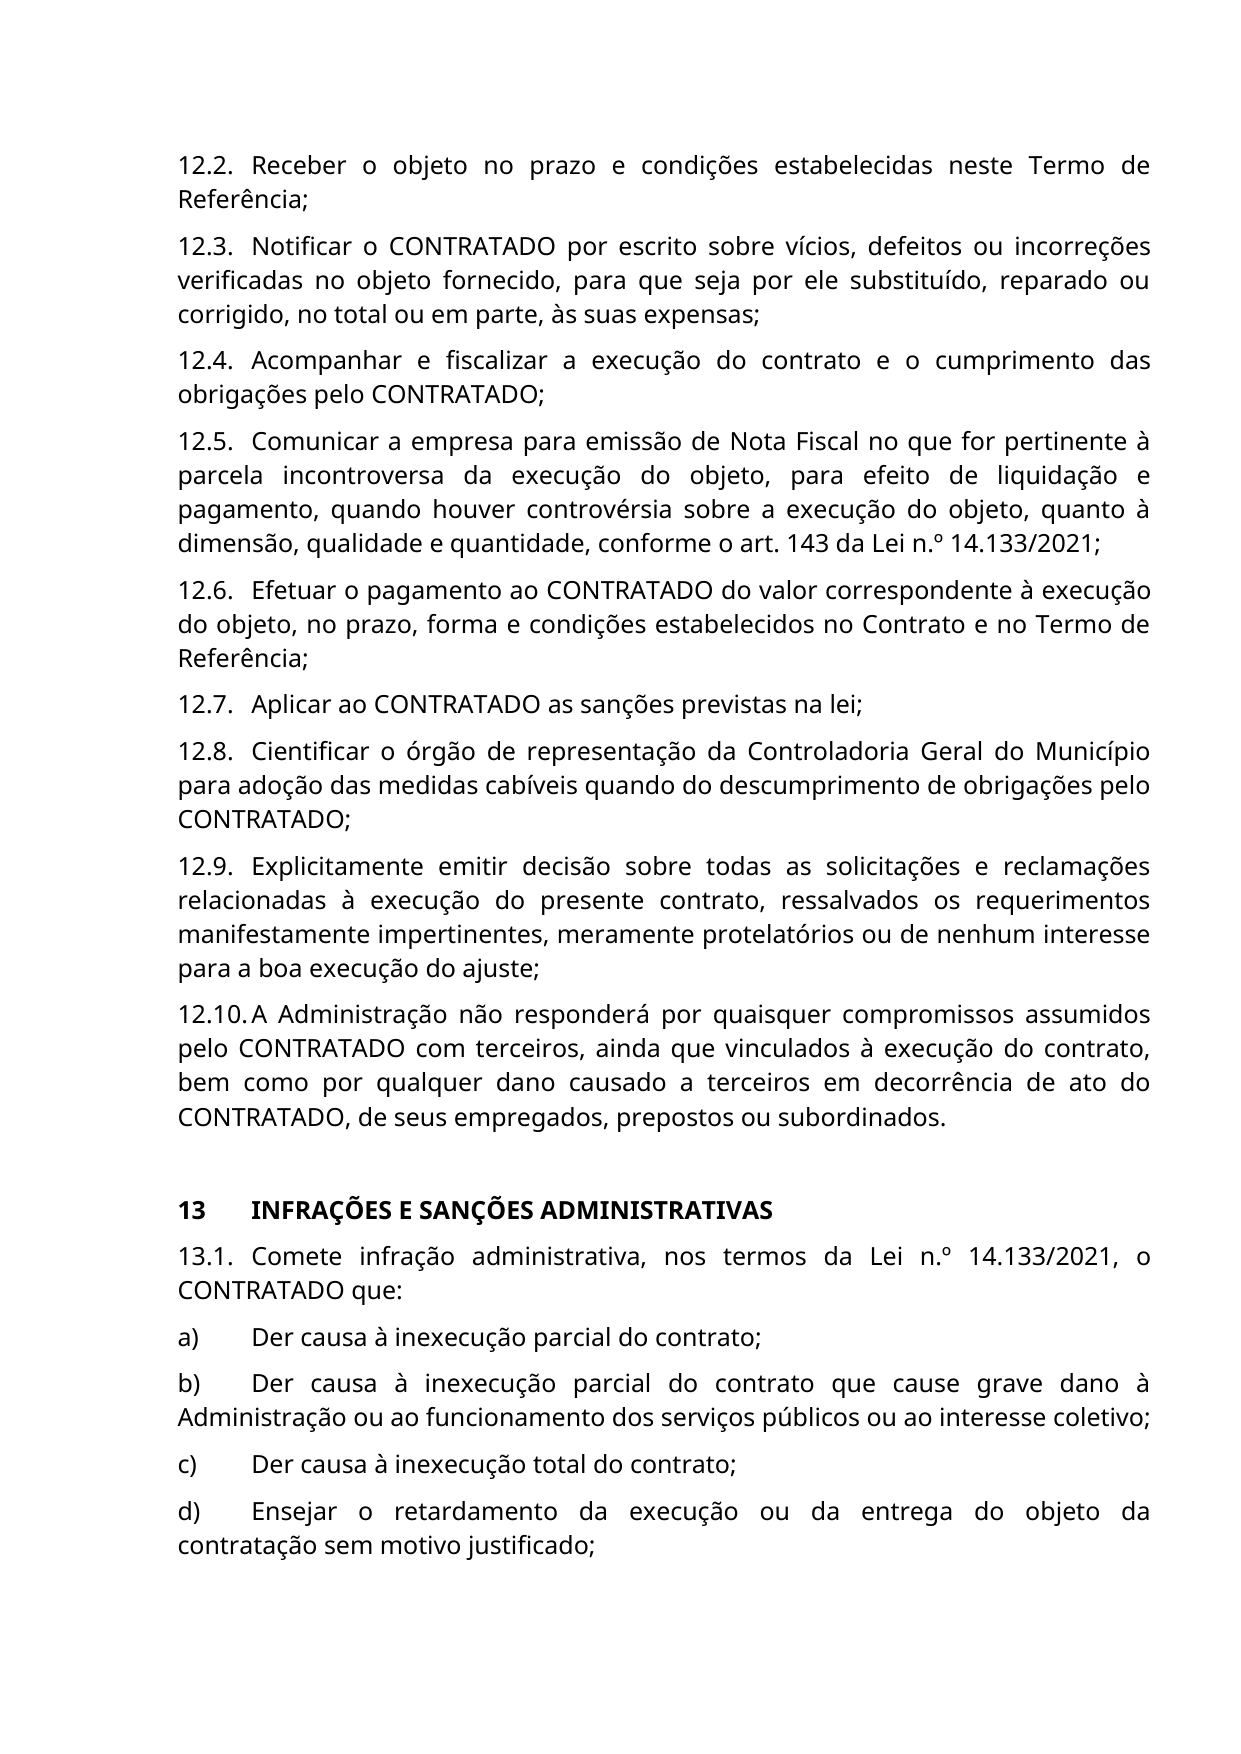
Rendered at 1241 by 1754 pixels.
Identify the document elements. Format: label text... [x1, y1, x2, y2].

list Comete infração administrativa, nos termos da Lei n.º 14.133/2021, o CONTRATADO que: [177, 1239, 1152, 1307]
list Efetuar o pagamento ao CONTRATADO do valor correspondente à execução do objeto, no prazo, forma e condições estabelecidos no Contrato e no Termo de Referência; [177, 572, 1152, 674]
list Der causa à inexecução total do contrato; [177, 1447, 1152, 1481]
list INFRAÇÕES E SANÇÕES ADMINISTRATIVAS [177, 1192, 1152, 1226]
list Explicitamente emitir decisão sobre todas as solicitações e reclamações relacionadas à execução do presente contrato, ressalvados os requerimentos manifestamente impertinentes, meramente protelatórios ou de nenhum interesse para a boa execução do ajuste; [177, 848, 1152, 984]
list A Administração não responderá por quaisquer compromissos assumidos pelo CONTRATADO com terceiros, ainda que vinculados à execução do contrato, bem como por qualquer dano causado a terceiros em decorrência de ato do CONTRATADO, de seus empregados, prepostos ou subordinados. [177, 997, 1152, 1133]
list Ensejar o retardamento da execução ou da entrega do objeto da contratação sem motivo justificado; [177, 1493, 1152, 1561]
list Acompanhar e fiscalizar a execução do contrato e o cumprimento das obrigações pelo CONTRATADO; [177, 343, 1152, 411]
list Der causa à inexecução parcial do contrato; [177, 1319, 1152, 1353]
list Comunicar a empresa para emissão de Nota Fiscal no que for pertinente à parcela incontroversa da execução do objeto, para efeito de liquidação e pagamento, quando houver controvérsia sobre a execução do objeto, quanto à dimensão, qualidade e quantidade, conforme o art. 143 da Lei n.º 14.133/2021; [177, 423, 1152, 560]
list Aplicar ao CONTRATADO as sanções previstas na lei; [177, 687, 1152, 721]
list Receber o objeto no prazo e condições estabelecidas neste Termo de Referência; [177, 148, 1152, 216]
list Cientificar o órgão de representação da Controladoria Geral do Município para adoção das medidas cabíveis quando do descumprimento de obrigações pelo CONTRATADO; [177, 733, 1152, 836]
list Notificar o CONTRATADO por escrito sobre vícios, defeitos ou incorreções verificadas no objeto fornecido, para que seja por ele substituído, reparado ou corrigido, no total ou em parte, às suas expensas; [177, 228, 1152, 330]
list Der causa à inexecução parcial do contrato que cause grave dano à Administração ou ao funcionamento dos serviços públicos ou ao interesse coletivo; [177, 1366, 1152, 1434]
